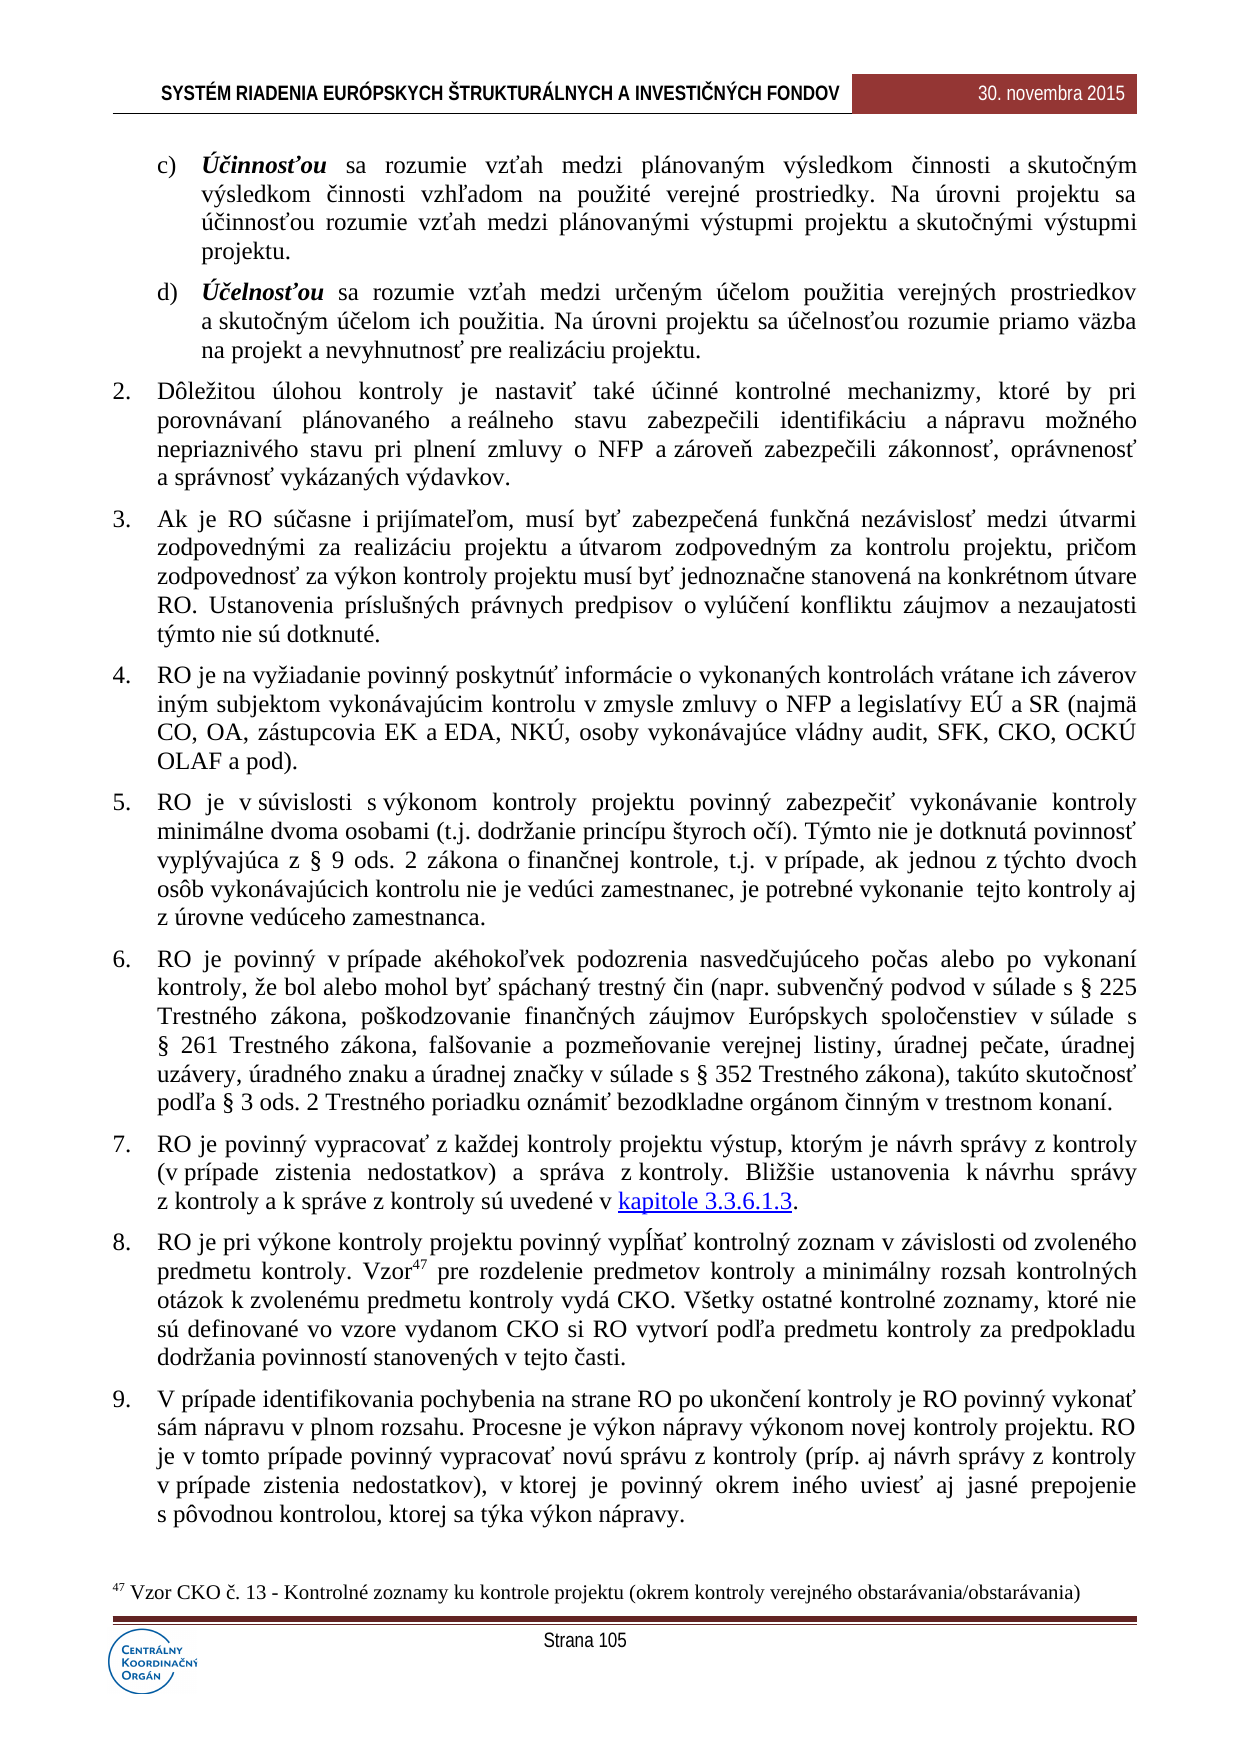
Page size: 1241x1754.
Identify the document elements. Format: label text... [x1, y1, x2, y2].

list Ak je RO súčasne i prijímateľom, musí byť zabezpečená funkčná nezávislosť medzi útvarmi zodpovednými za realizáciu projektu a útvarom zodpovedným za kontrolu projektu, pričom zodpovednosť za výkon kontroly projektu musí byť jednoznačne stanovená na konkrétnom útvare RO. Ustanovenia príslušných právnych predpisov o vylúčení konfliktu záujmov a nezaujatosti týmto nie sú dotknuté. [112, 504, 1137, 647]
list RO je pri výkone kontroly projektu povinný vypĺňať kontrolný zoznam v závislosti od zvoleného predmetu kontroly. Vzor pre rozdelenie predmetov kontroly a minimálny rozsah kontrolných otázok k zvolenému predmetu kontroly vydá CKO. Všetky ostatné kontrolné zoznamy, ktoré nie sú definované vo vzore vydanom CKO si RO vytvorí podľa predmetu kontroly za predpokladu dodržania povinností stanovených v tejto časti. [112, 1227, 1137, 1371]
picture [106, 1627, 198, 1693]
list V prípade identifikovania pochybenia na strane RO po ukončení kontroly je RO povinný vykonať sám nápravu v plnom rozsahu. Procesne je výkon nápravy výkonom novej kontroly projektu. RO je v tomto prípade povinný vypracovať novú správu z kontroly (príp. aj návrh správy z kontroly v prípade zistenia nedostatkov), v ktorej je povinný okrem iného uviesť aj jasné prepojenie s pôvodnou kontrolou, ktorej sa týka výkon nápravy. [112, 1384, 1137, 1527]
list RO je povinný v prípade akéhokoľvek podozrenia nasvedčujúceho počas alebo po vykonaní kontroly, že bol alebo mohol byť spáchaný trestný čin (napr. subvenčný podvod v súlade s § 225 Trestného zákona, poškodzovanie finančných záujmov Európskych spoločenstiev v súlade s § 261 Trestného zákona, falšovanie a pozmeňovanie verejnej listiny, úradnej pečate, úradnej uzávery, úradného znaku a úradnej značky v súlade s § 352 Trestného zákona), takúto skutočnosť podľa § 3 ods. 2 Trestného poriadku oznámiť bezodkladne orgánom činným v trestnom konaní. [112, 944, 1137, 1116]
list Dôležitou úlohou kontroly je nastaviť také účinné kontrolné mechanizmy, ktoré by pri porovnávaní plánovaného a reálneho stavu zabezpečili identifikáciu a nápravu možného nepriaznivého stavu pri plnení zmluvy o NFP a zároveň zabezpečili zákonnosť, oprávnenosť a správnosť vykázaných výdavkov. [112, 376, 1137, 491]
list RO je na vyžiadanie povinný poskytnúť informácie o vykonaných kontrolách vrátane ich záverov iným subjektom vykonávajúcim kontrolu v zmysle zmluvy o NFP a legislatívy EÚ a SR (najmä CO, OA, zástupcovia EK a EDA, NKÚ, osoby vykonávajúce vládny audit, SFK, CKO, OCKÚ OLAF a pod). [112, 660, 1137, 775]
list Účinnosťou sa rozumie vzťah medzi plánovaným výsledkom činnosti a skutočným výsledkom činnosti vzhľadom na použité verejné prostriedky. Na úrovni projektu sa účinnosťou rozumie vzťah medzi plánovanými výstupmi projektu a skutočnými výstupmi projektu. [157, 150, 1137, 265]
list Účelnosťou sa rozumie vzťah medzi určeným účelom použitia verejných prostriedkov a skutočným účelom ich použitia. Na úrovni projektu sa účelnosťou rozumie priamo väzba na projekt a nevyhnutnosť pre realizáciu projektu. [157, 277, 1137, 364]
list RO je v súvislosti s výkonom kontroly projektu povinný zabezpečiť vykonávanie kontroly minimálne dvoma osobami (t.j. dodržanie princípu štyroch očí). Týmto nie je dotknutá povinnosť vyplývajúca z § 9 ods. 2 zákona o finančnej kontrole, t.j. v prípade, ak jednou z týchto dvoch osôb vykonávajúcich kontrolu nie je vedúci zamestnanec, je potrebné vykonanie tejto kontroly aj z úrovne vedúceho zamestnanca. [112, 787, 1137, 931]
list RO je povinný vypracovať z každej kontroly projektu výstup, ktorým je návrh správy z kontroly (v prípade zistenia nedostatkov) a správa z kontroly. Bližšie ustanovenia k návrhu správy z kontroly a k správe z kontroly sú uvedené v kapitole 3.3.6.1.3. [112, 1129, 1137, 1215]
